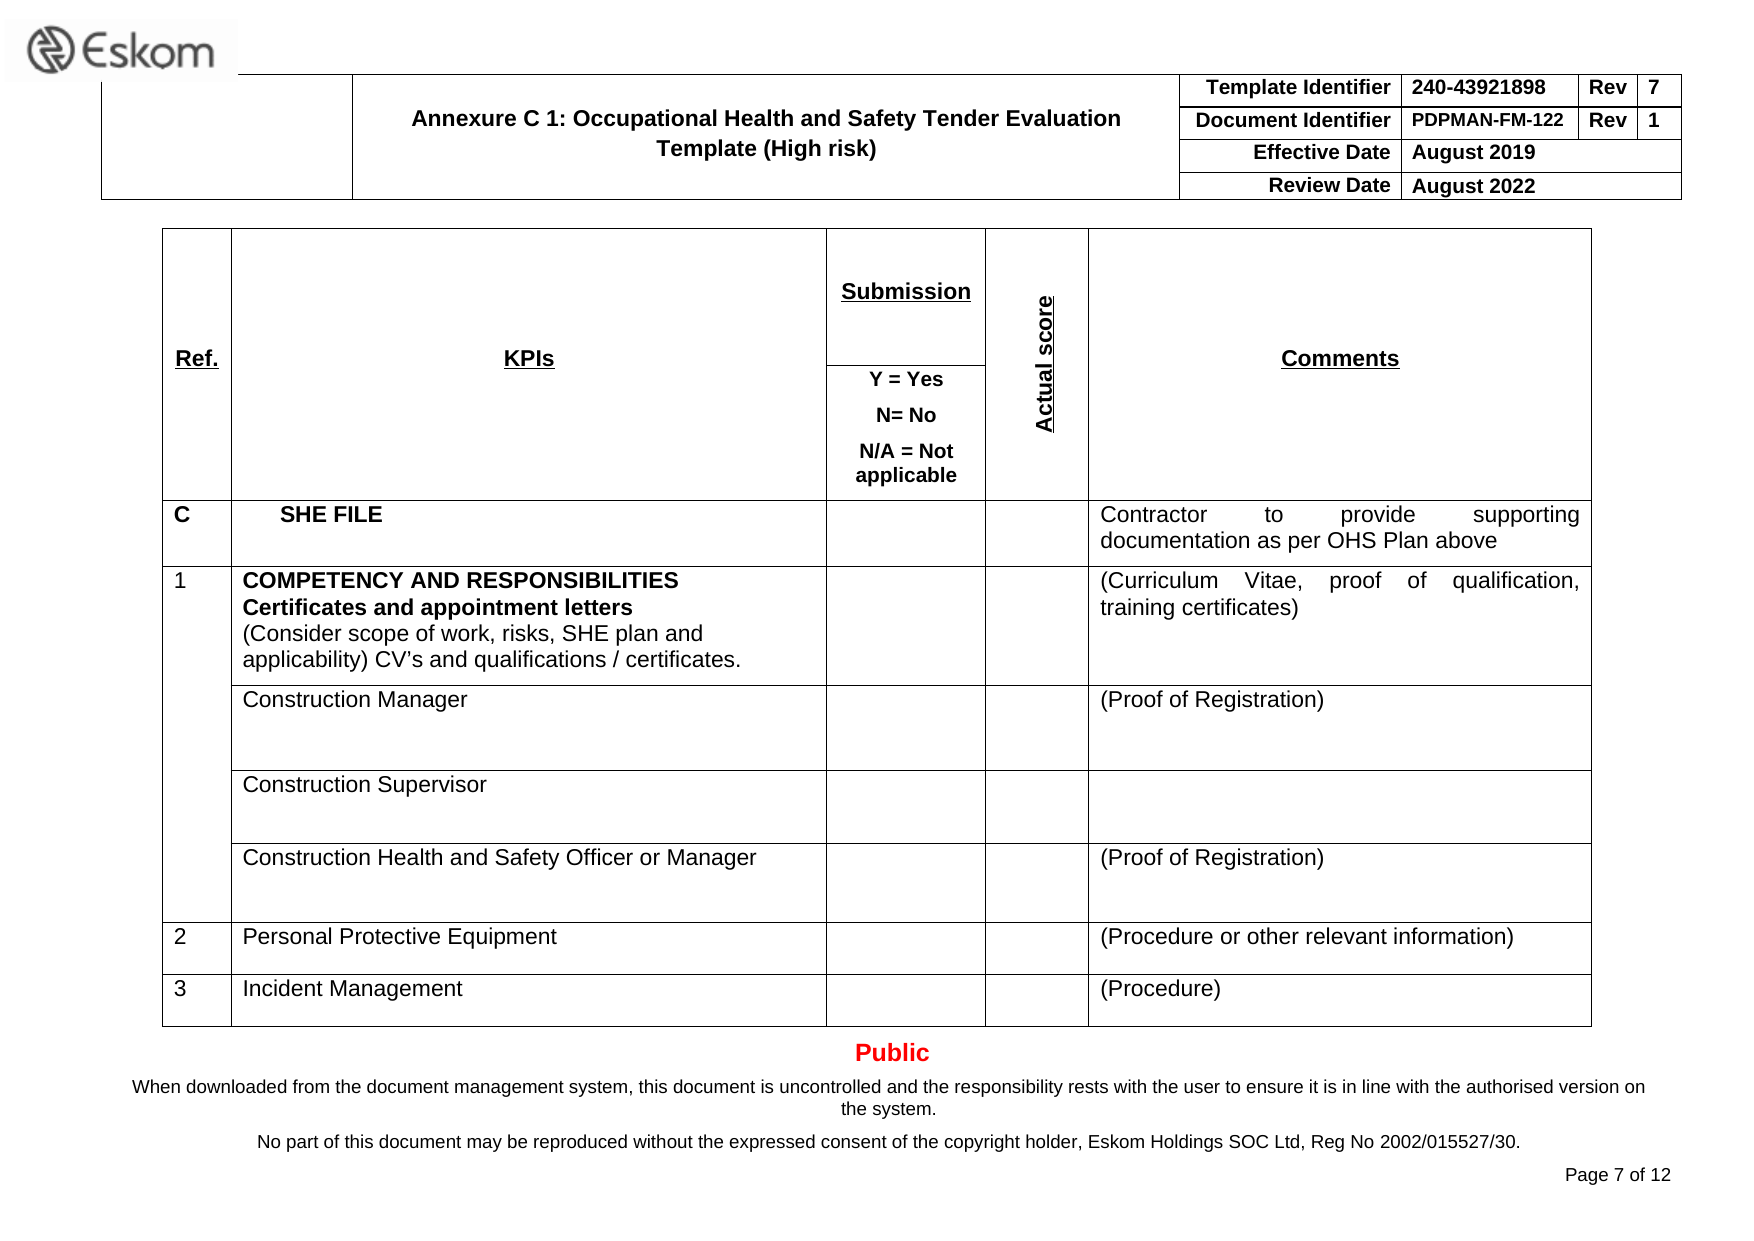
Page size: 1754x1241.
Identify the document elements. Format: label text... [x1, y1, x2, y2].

table_cell [986, 844, 1088, 922]
table_header Submission [827, 229, 985, 365]
table_cell Y = Yes N= No N/A = Not applicable [827, 366, 985, 500]
table_cell COMPETENCY AND RESPONSIBILITIES Certificates and appointment letters (Consider scope of work, risks, SHE plan and applicability) CV’s and qualifications / certificates. [232, 567, 826, 685]
table_cell [827, 975, 985, 1026]
table_cell (Proof of Registration) [1089, 844, 1591, 922]
table_cell [827, 567, 985, 685]
table_cell (Procedure or other relevant information) [1089, 923, 1591, 974]
table_cell [986, 686, 1088, 770]
table_cell [827, 771, 985, 843]
table_cell (Procedure) [1089, 975, 1591, 1026]
table_cell SHE FILE [232, 501, 826, 566]
table_cell [986, 771, 1088, 843]
table_cell Contractor to provide supporting documentation as per OHS Plan above [1089, 501, 1591, 566]
table_cell 2 [163, 923, 231, 974]
table_cell [827, 844, 985, 922]
table_cell (Proof of Registration) [1089, 686, 1591, 770]
table_cell Construction Supervisor [232, 771, 826, 843]
table_cell 3 [163, 975, 231, 1026]
table_cell [827, 923, 985, 974]
table_cell C [163, 501, 231, 566]
table_header KPIs [232, 229, 826, 500]
table_cell [986, 923, 1088, 974]
table_cell [827, 501, 985, 566]
table_header Ref. [163, 229, 231, 500]
table_header Comments [1089, 229, 1591, 500]
table_cell Incident Management [232, 975, 826, 1026]
table_cell Personal Protective Equipment [232, 923, 826, 974]
table_cell [1089, 771, 1591, 843]
table_cell Construction Manager [232, 686, 826, 770]
table_cell 1 [163, 567, 231, 922]
table_cell [827, 686, 985, 770]
table_cell [986, 501, 1088, 566]
table_header Actual score [986, 229, 1088, 500]
table_cell [986, 567, 1088, 685]
table_cell Construction Health and Safety Officer or Manager [232, 844, 826, 922]
table_cell [986, 975, 1088, 1026]
table_cell (Curriculum Vitae, proof of qualification, training certificates) [1089, 567, 1591, 685]
